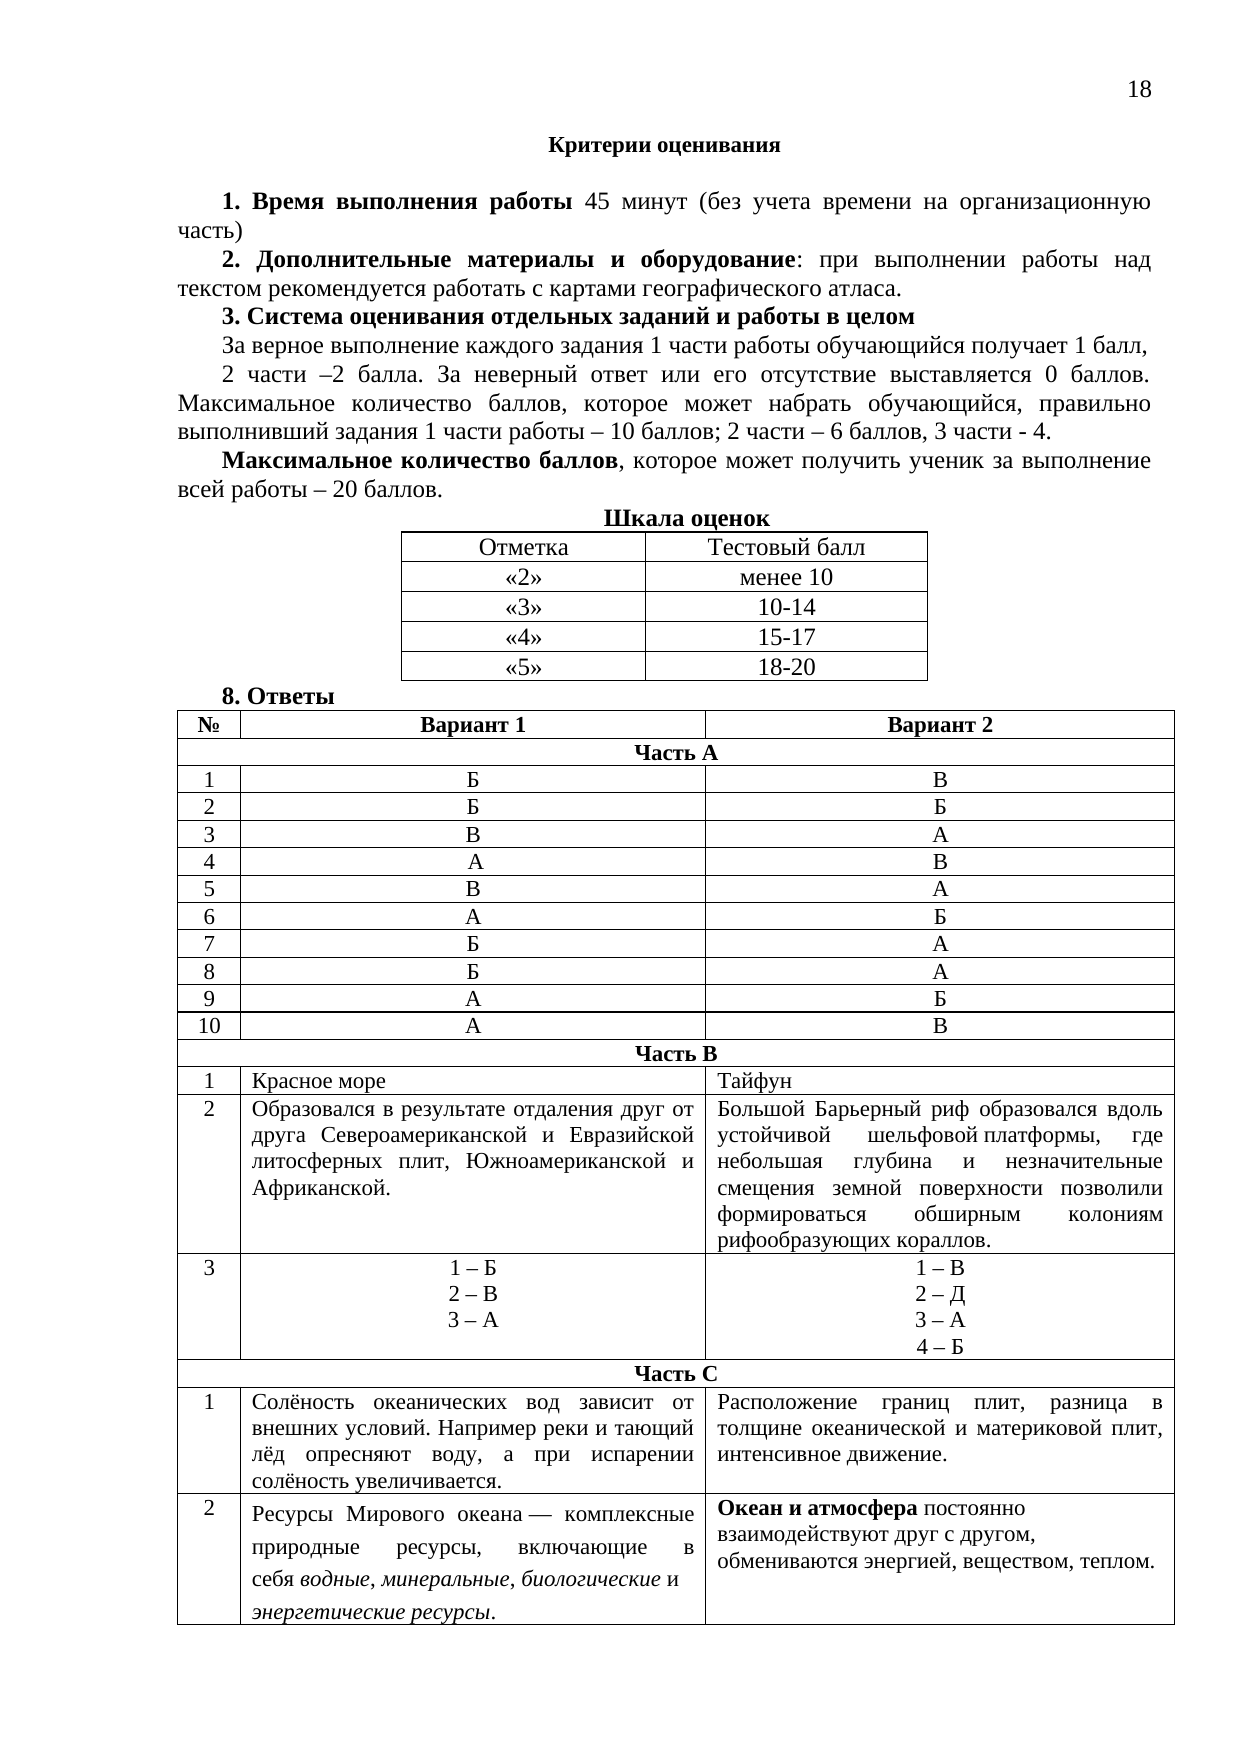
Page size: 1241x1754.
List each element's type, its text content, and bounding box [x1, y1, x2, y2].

text Максимальное количество баллов, которое может получить ученик за выполнение всей работы – 20 баллов. [177, 445, 1152, 503]
table_cell А [706, 930, 1174, 957]
table_cell Б [241, 766, 705, 792]
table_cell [706, 1494, 1174, 1624]
table_cell 10 [178, 1013, 240, 1039]
text 1. Время выполнения работы 45 минут (без учета времени на организационную часть) [177, 186, 1152, 244]
table_cell В [706, 1013, 1174, 1039]
text 2 части –2 балла. За неверный ответ или его отсутствие выставляется 0 баллов. Максимальное количество баллов, которое может набрать обучающийся, правильно выполнивший задания 1 части работы – 10 баллов; 2 части – 6 баллов, 3 части - 4. [177, 359, 1152, 445]
table_cell Б [241, 958, 705, 984]
table_cell Б [241, 930, 705, 957]
table_cell А [241, 903, 705, 929]
table_cell 3 [178, 821, 240, 847]
table_cell Тайфун [706, 1067, 1174, 1094]
table_cell Часть В [178, 1040, 1174, 1066]
table_cell 8 [178, 958, 240, 984]
table_header Тестовый балл [646, 533, 927, 561]
table_cell В [706, 848, 1174, 874]
table_cell 6 [178, 903, 240, 929]
table_cell Часть А [178, 739, 1174, 765]
table_cell менее 10 [646, 562, 927, 591]
table_cell «2» [402, 562, 645, 591]
table_cell 3 [178, 1254, 240, 1359]
table_cell В [706, 766, 1174, 792]
table_cell 2 [178, 1095, 240, 1253]
table_cell 7 [178, 930, 240, 957]
table_cell «3» [402, 592, 645, 621]
table_cell А [241, 985, 705, 1011]
table_cell 4 [178, 848, 240, 874]
table_cell Красное море [241, 1067, 705, 1094]
table_cell «5» [402, 652, 645, 680]
table_cell Часть С [178, 1360, 1174, 1387]
table_cell 18-20 [646, 652, 927, 680]
text За верное выполнение каждого задания 1 части работы обучающийся получает 1 балл, [177, 330, 1152, 359]
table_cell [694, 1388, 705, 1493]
table_cell А [241, 848, 705, 874]
table_header Отметка [402, 533, 645, 561]
table_cell 5 [178, 876, 240, 902]
table_cell 1 [178, 1388, 240, 1493]
text 8. Ответы [177, 681, 1152, 710]
table_cell А [706, 958, 1174, 984]
table_cell А [241, 1013, 705, 1039]
table_header Вариант 1 [241, 711, 705, 737]
table_cell «4» [402, 622, 645, 651]
text 3. Система оценивания отдельных заданий и работы в целом [177, 301, 1152, 330]
text 2. Дополнительные материалы и оборудование: при выполнении работы над текстом рекомендуется работать с картами географического атласа. [177, 244, 1152, 301]
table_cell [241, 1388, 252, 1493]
table_header Вариант 2 [706, 711, 1174, 737]
table_cell Образовался в результате отдаления друг от друга Североамериканской и Евразийской литосферных плит, Южноамериканской и Африканской. [241, 1095, 705, 1253]
table_cell Расположение границ плит, разница в толщине океанической и материковой плит, интенсивное движение. [706, 1388, 1174, 1493]
table_cell 1 [178, 1067, 240, 1094]
table_cell 10-14 [646, 592, 927, 621]
text Шкала оценок [177, 503, 1152, 531]
table_cell 15-17 [646, 622, 927, 651]
table_cell В [241, 821, 705, 847]
table_cell 2 [178, 793, 240, 820]
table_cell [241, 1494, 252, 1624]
table_cell А [706, 876, 1174, 902]
table_cell 1 [178, 766, 240, 792]
table_cell Б [706, 793, 1174, 820]
table_cell Б [241, 793, 705, 820]
table_cell Большой Барьерный риф образовался вдоль устойчивой шельфовой платформы, где небольшая глубина и незначительные смещения земной поверхности позволили формироваться обширным колониям рифообразующих кораллов. [706, 1095, 1174, 1253]
table_cell Б [706, 903, 1174, 929]
table_cell А [706, 821, 1174, 847]
text Критерии оценивания [177, 131, 1152, 158]
table_header № [178, 711, 240, 737]
table_cell Б [706, 985, 1174, 1011]
table_cell 2 [178, 1494, 240, 1624]
table_cell 1 – В 2 – Д 3 – А 4 – Б [706, 1254, 1174, 1359]
table_cell 1 – Б 2 – В 3 – А [241, 1254, 705, 1359]
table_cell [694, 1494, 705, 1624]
table_cell В [241, 876, 705, 902]
table_cell 9 [178, 985, 240, 1011]
